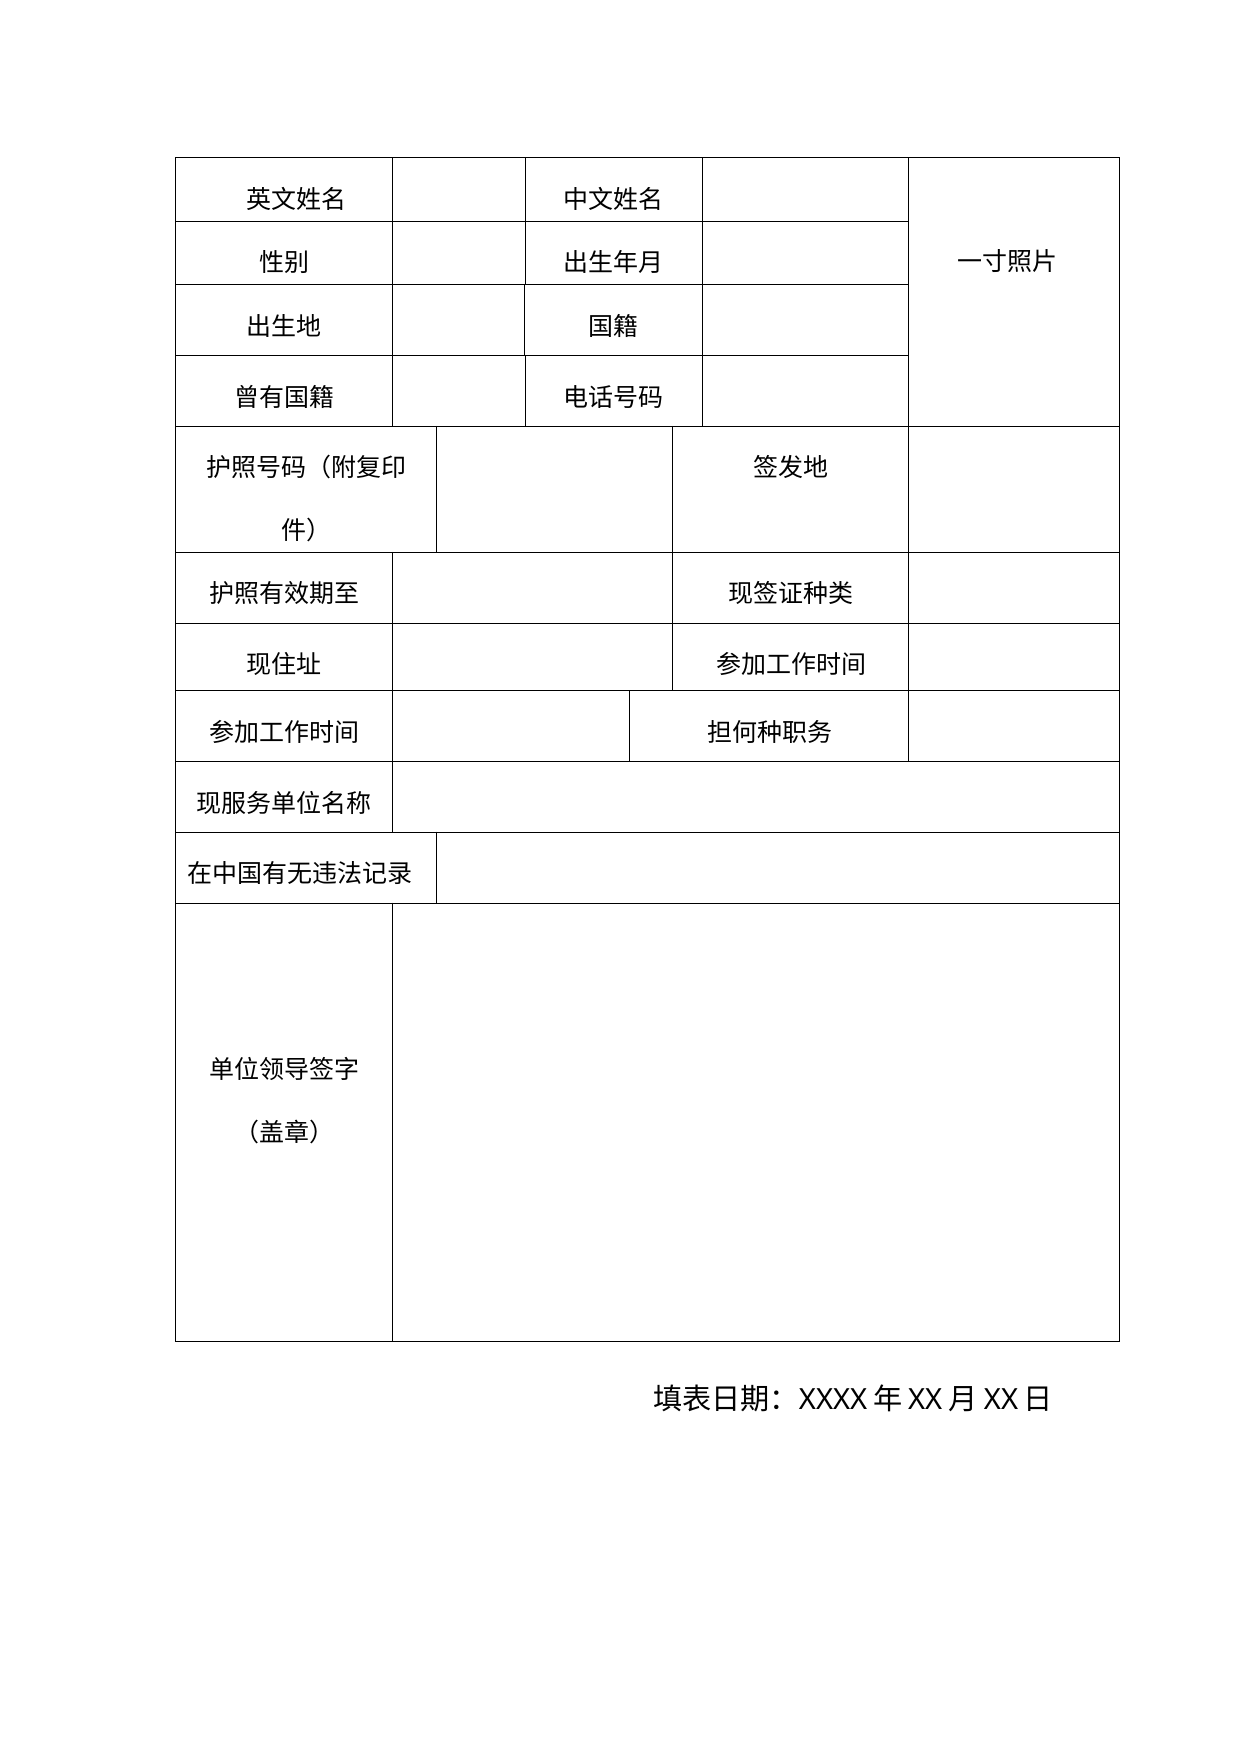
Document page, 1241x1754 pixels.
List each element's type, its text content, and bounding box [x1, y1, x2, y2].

table_cell 在中国有无违法记录 [176, 833, 436, 902]
table_header 一寸照片 [909, 158, 1119, 426]
table_cell 性别 [176, 222, 392, 284]
table_cell [909, 427, 1119, 552]
table_cell 出生年月 [526, 222, 702, 284]
table_cell [393, 356, 525, 426]
table_cell [393, 691, 629, 761]
table_cell [393, 222, 525, 284]
table_cell 现服务单位名称 [176, 762, 392, 832]
table_cell [703, 285, 908, 355]
table_cell [393, 553, 672, 622]
table_cell 现住址 [176, 624, 392, 690]
table_cell [393, 624, 672, 690]
table_cell [909, 691, 1119, 761]
table_cell 参加工作时间 [673, 624, 908, 690]
table_cell [703, 222, 908, 284]
table_header 英文姓名 [176, 158, 392, 221]
table_cell [703, 356, 908, 426]
table_cell 担何种职务 [630, 691, 908, 761]
table_cell [393, 904, 1119, 1341]
table_cell [437, 427, 672, 552]
table_cell 电话号码 [526, 356, 702, 426]
table_header 中文姓名 [526, 158, 702, 221]
table_cell 现签证种类 [673, 553, 908, 622]
table_cell 出生地 [176, 285, 392, 355]
table_header [393, 158, 525, 221]
table_cell [909, 624, 1119, 690]
table_cell 护照号码（附复印件） [176, 427, 436, 552]
table_header [703, 158, 908, 221]
table_cell 签发地 [673, 427, 908, 552]
text 填表日期：XXXX年XX月 XX日 [187, 1342, 1053, 1429]
table_cell 曾有国籍 [176, 356, 392, 426]
table_cell [437, 833, 1119, 902]
table_cell [393, 285, 524, 355]
table_cell [909, 553, 1119, 622]
table_cell 参加工作时间 [176, 691, 392, 761]
table_cell [393, 762, 1119, 832]
table_cell 单位领导签字（盖章） [176, 904, 392, 1341]
table_cell 国籍 [525, 285, 702, 355]
table_cell 护照有效期至 [176, 553, 392, 622]
